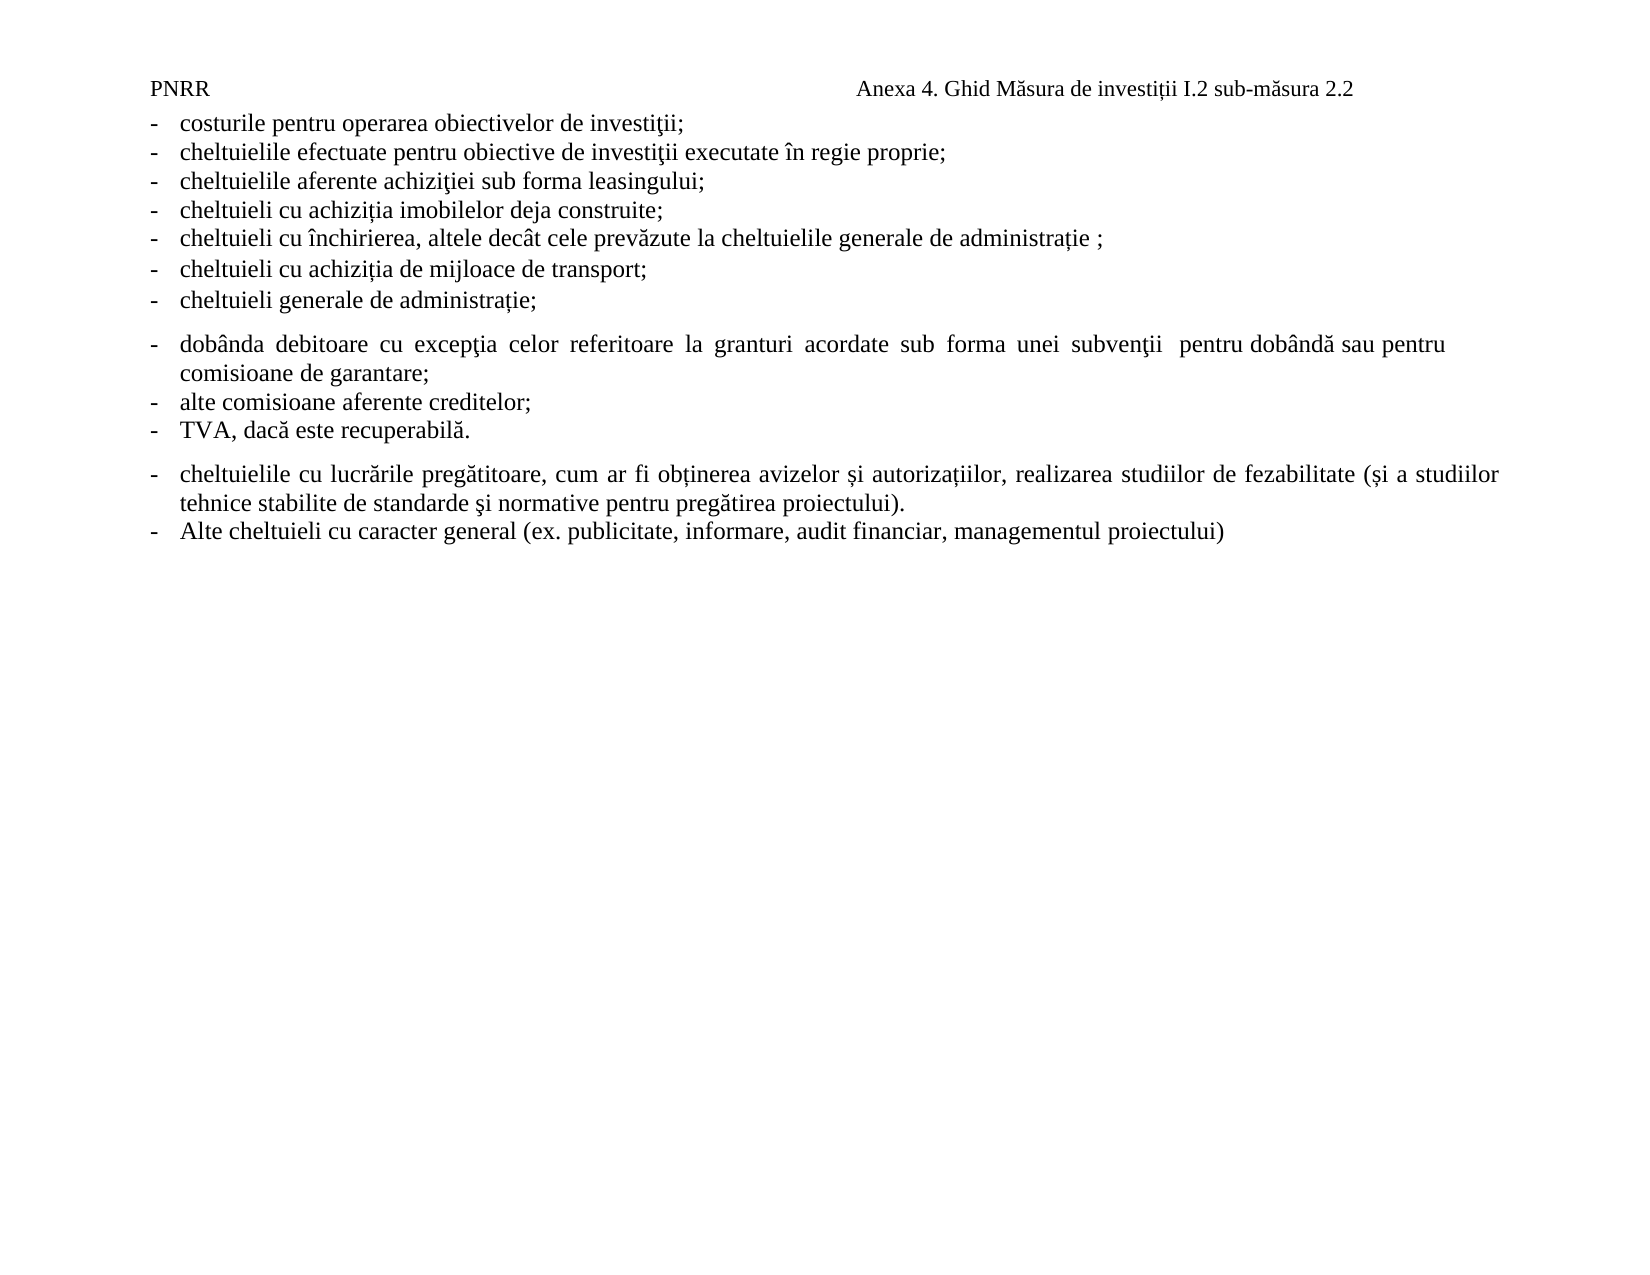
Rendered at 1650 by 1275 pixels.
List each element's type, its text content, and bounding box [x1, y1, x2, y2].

list costurile pentru operarea obiectivelor de investiţii; [150, 108, 1474, 137]
list cheltuielile efectuate pentru obiective de investiţii executate în regie proprie; [150, 137, 1474, 166]
list alte comisioane aferente creditelor; [150, 387, 1500, 415]
list dobânda debitoare cu excepţia celor referitoare la granturi acordate sub forma unei subvenţii pentru dobândă sau pentru comisioane de garantare; [150, 329, 1446, 387]
list cheltuieli cu achiziția imobilelor deja construite; [150, 195, 1474, 223]
list cheltuielile cu lucrările pregătitoare, cum ar fi obținerea avizelor și autorizațiilor, realizarea studiilor de fezabilitate (și a studiilor tehnice stabilite de standarde şi normative pentru pregătirea proiectului). [150, 459, 1499, 516]
list cheltuieli cu închirierea, altele decât cele prevăzute la cheltuielile generale de administrație ; [150, 223, 1500, 252]
list Alte cheltuieli cu caracter general (ex. publicitate, informare, audit financiar, managementul proiectului) [150, 516, 1472, 545]
list cheltuieli cu achiziția de mijloace de transport; [150, 254, 1500, 283]
list TVA, dacă este recuperabilă. [150, 415, 1500, 444]
list cheltuieli generale de administrație; [150, 286, 1500, 314]
list cheltuielile aferente achiziţiei sub forma leasingului; [150, 166, 1474, 195]
